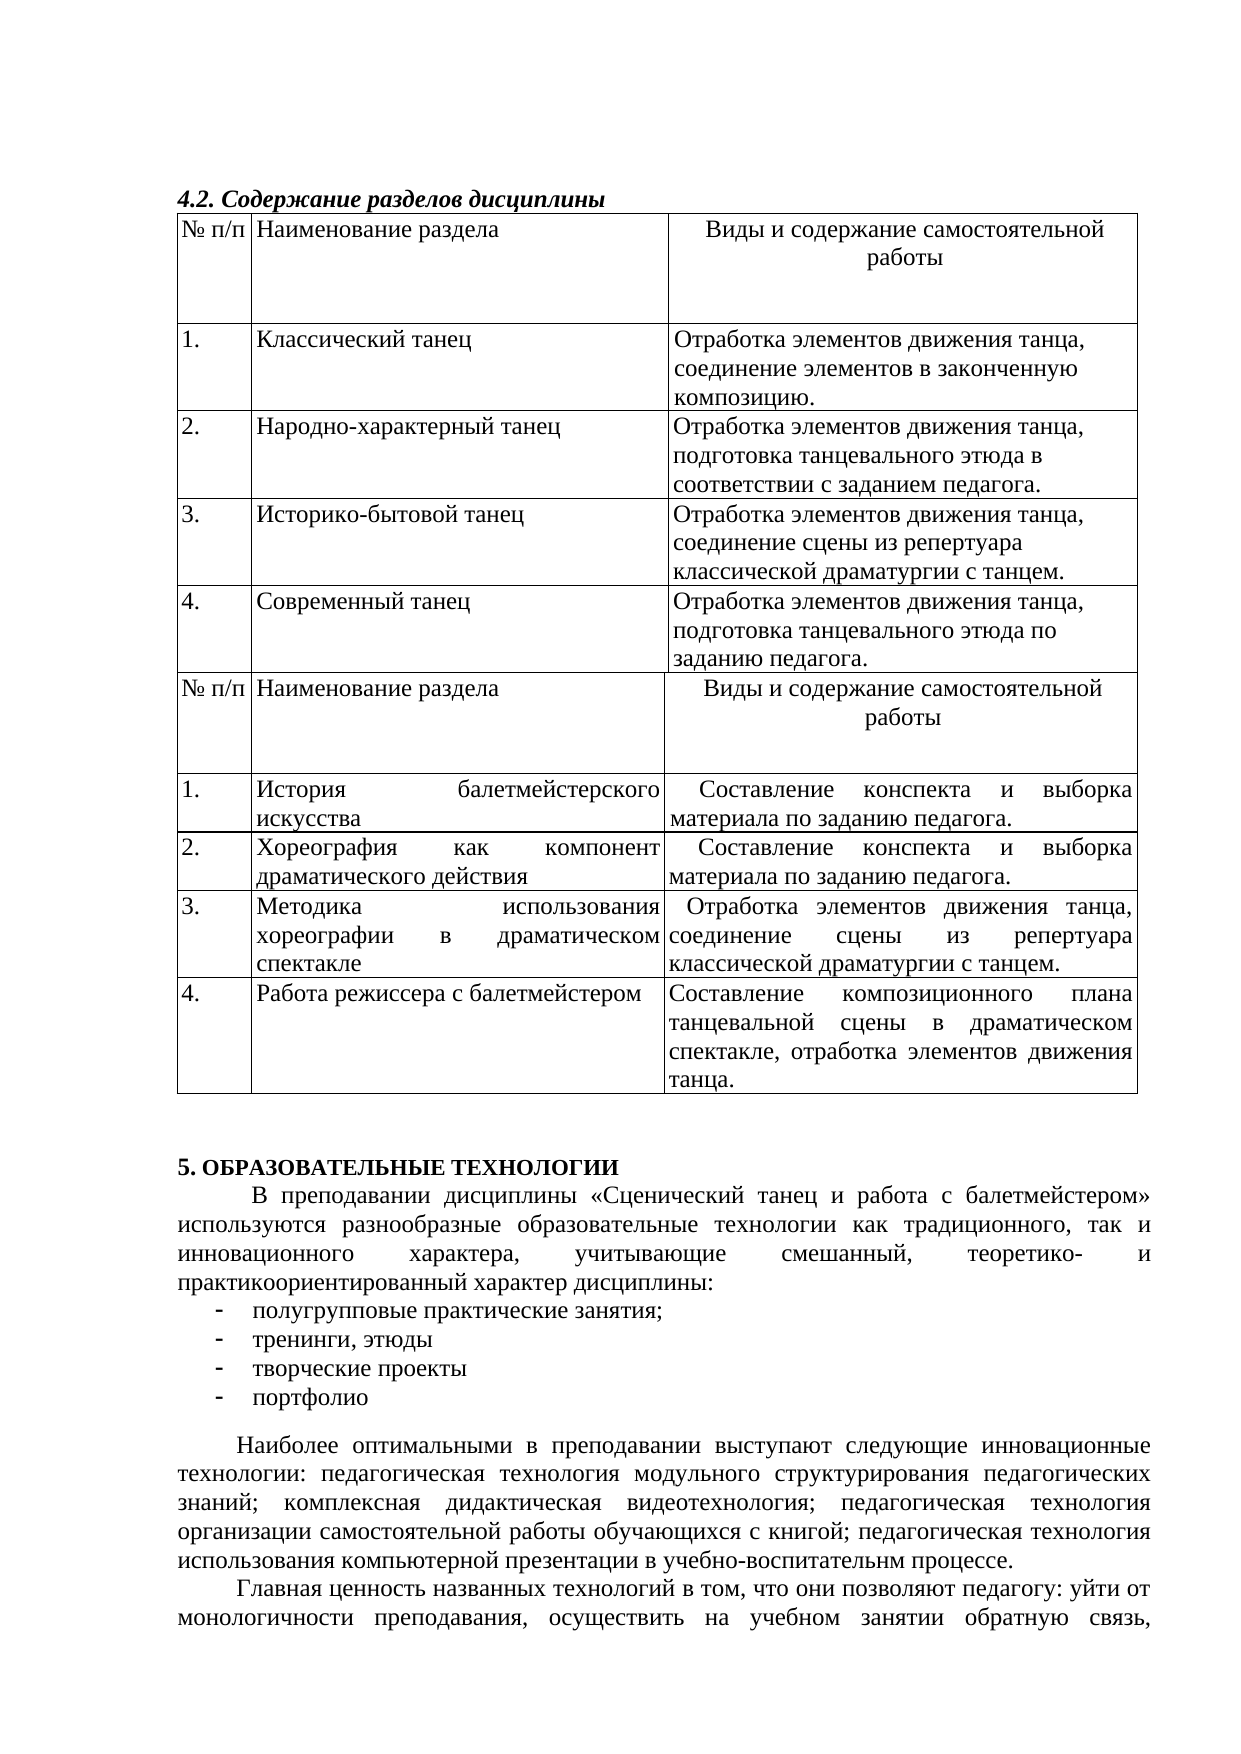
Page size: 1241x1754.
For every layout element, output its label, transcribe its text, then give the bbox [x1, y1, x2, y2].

table_cell 3. [178, 499, 251, 585]
list творческие проекты [215, 1353, 1152, 1382]
table_cell 4. [178, 978, 251, 1093]
table_cell Наименование раздела [252, 673, 664, 773]
table_cell Народно-характерный танец [252, 411, 668, 498]
list тренинги, этюды [215, 1324, 1152, 1353]
text Наиболее оптимальными в преподавании выступают следующие инновационные технологии: педагогическая технология модульного структурирования педагогических знаний; комплексная дидактическая видеотехнология; педагогическая технология организации самостоятельной работы обучающихся с книгой; педагогическая технология использования компьютерной презентации в учебно-воспитательнм процессе. [177, 1430, 1152, 1573]
table_cell Современный танец [252, 586, 668, 672]
text 4.2. Содержание разделов дисциплины [177, 184, 1152, 213]
list портфолио [215, 1382, 1152, 1411]
table_header Виды и содержание самостоятельной работы [669, 214, 1137, 323]
table_cell 1. [178, 774, 251, 831]
list полугрупповые практические занятия; [215, 1296, 1152, 1324]
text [177, 1573, 1152, 1631]
table_cell Историко-бытовой танец [252, 499, 668, 585]
table_cell Работа режиссера с балетмейстером [252, 978, 664, 1093]
table_cell История балетмейстерского искусства [252, 774, 664, 831]
table_cell Составление композиционного плана танцевальной сцены в драматическом спектакле, отработка элементов движения танца. [665, 978, 1137, 1093]
table_cell Методика использования хореографии в драматическом спектакле [252, 891, 664, 977]
table_cell 2. [178, 411, 251, 498]
table_cell Отработка элементов движения танца, подготовка танцевального этюда в соответствии с заданием педагога. [669, 411, 1137, 498]
table_cell Отработка элементов движения танца, соединение сцены из репертуара классической драматургии с танцем. [665, 891, 1137, 977]
table_cell 2. [178, 833, 251, 890]
table_cell Составление конспекта и выборка материала по заданию педагога. [665, 774, 1137, 831]
table_header Наименование раздела [252, 214, 668, 323]
table_cell Отработка элементов движения танца, подготовка танцевального этюда по заданию педагога. [669, 586, 1137, 672]
table_cell Виды и содержание самостоятельной работы [665, 673, 1137, 773]
table_cell 4. [178, 586, 251, 672]
table_cell 3. [178, 891, 251, 977]
table_cell № п/п [178, 673, 251, 773]
table_cell Классический танец [252, 324, 668, 410]
table_header № п/п [178, 214, 251, 323]
table_cell Отработка элементов движения танца, соединение элементов в законченную композицию. [669, 324, 1137, 410]
text В преподавании дисциплины «Сценический танец и работа с балетмейстером» используются разнообразные образовательные технологии как традиционного, так и инновационного характера, учитывающие смешанный, теоретико- и практикоориентированный характер дисциплины: [177, 1181, 1152, 1296]
table_cell 1. [178, 324, 251, 410]
table_cell Хореография как компонент драматического действия [252, 833, 664, 890]
table_cell Составление конспекта и выборка материала по заданию педагога. [665, 833, 1137, 890]
table_cell Отработка элементов движения танца, соединение сцены из репертуара классической драматургии с танцем. [669, 499, 1137, 585]
text 5. ОБРАЗОВАТЕЛЬНЫЕ ТЕХНОЛОГИИ [177, 1152, 1152, 1181]
